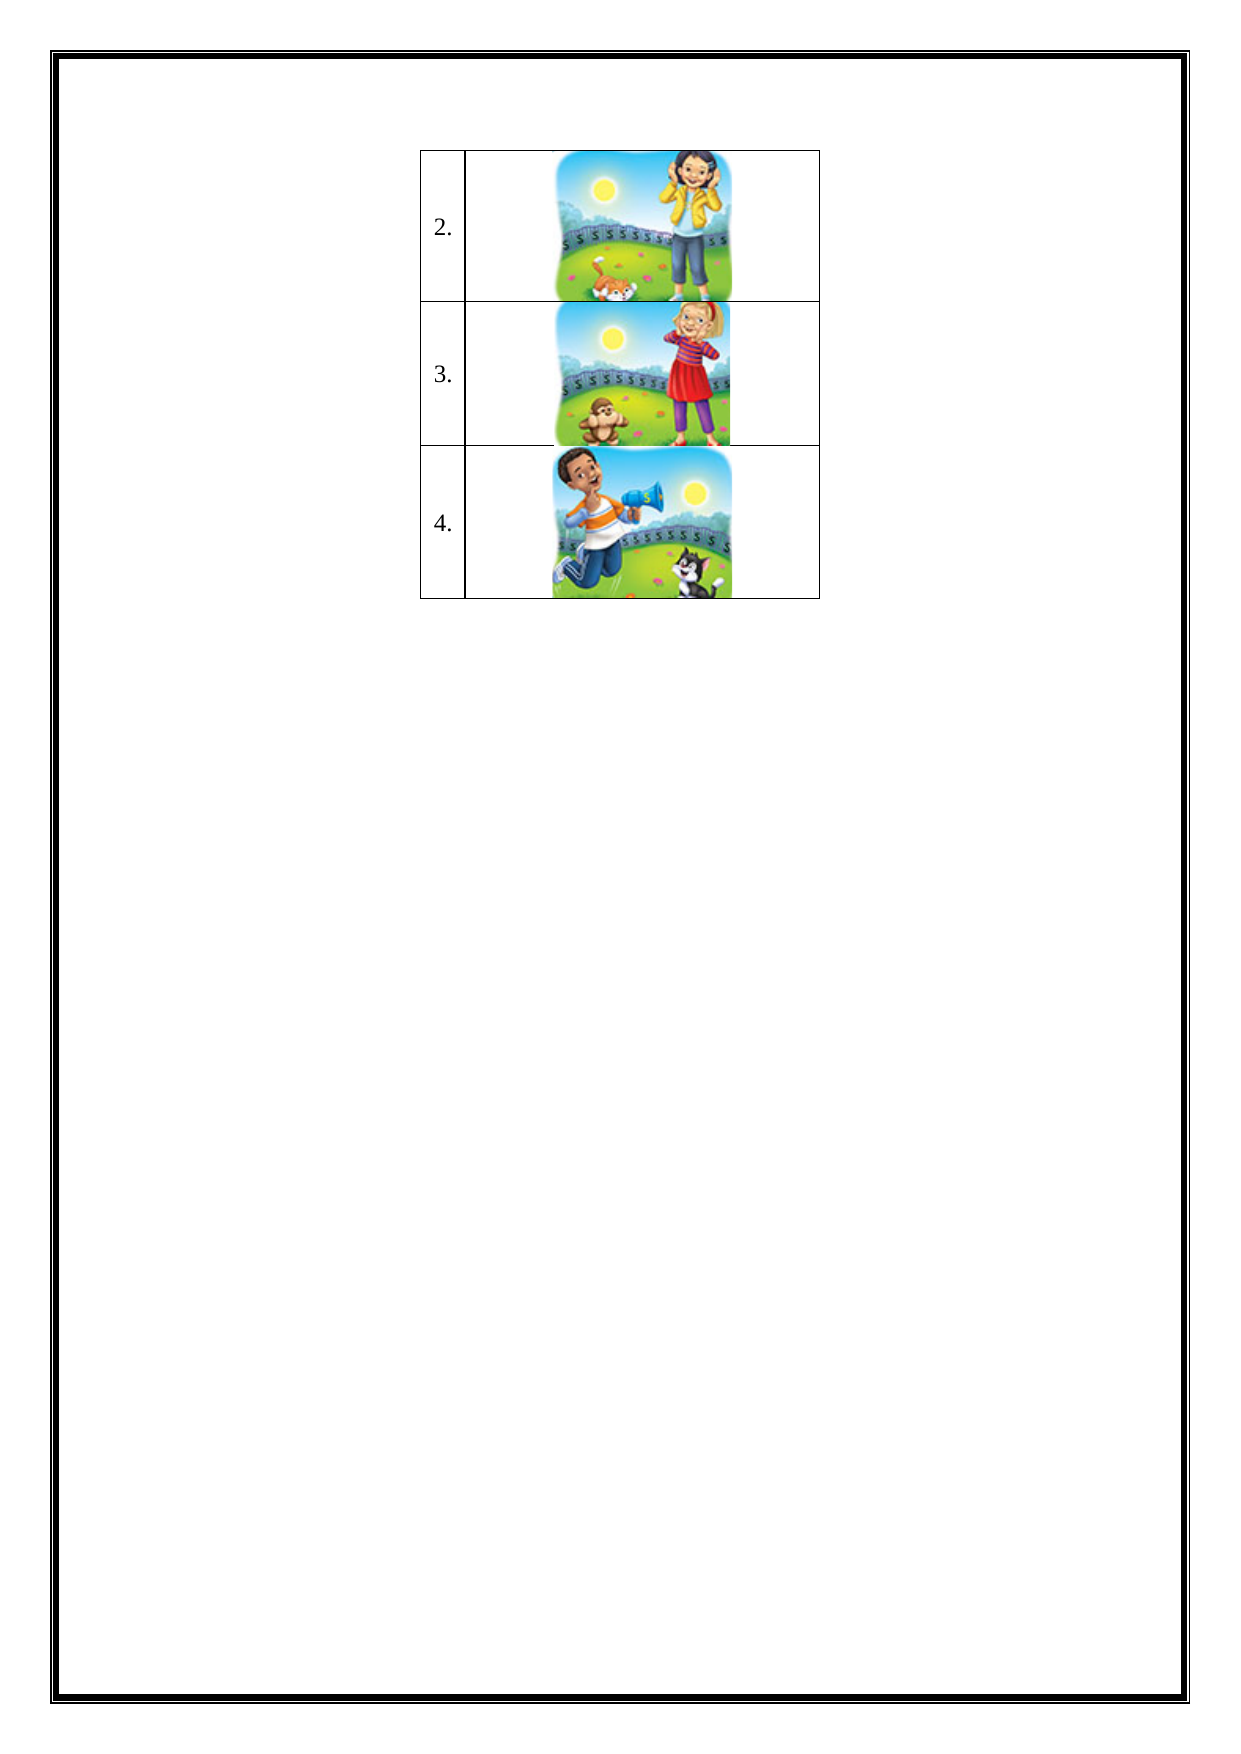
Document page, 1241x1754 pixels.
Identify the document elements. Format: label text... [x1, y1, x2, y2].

table_cell 2. [421, 151, 464, 301]
table_cell [731, 302, 819, 445]
table_cell 4. [421, 446, 464, 598]
table_cell [733, 151, 819, 301]
table_cell 3. [421, 302, 464, 445]
table_cell [466, 302, 554, 445]
table_cell [466, 151, 552, 301]
picture [552, 151, 733, 301]
table_cell [733, 446, 819, 598]
table_cell [466, 446, 552, 598]
picture [552, 302, 733, 598]
